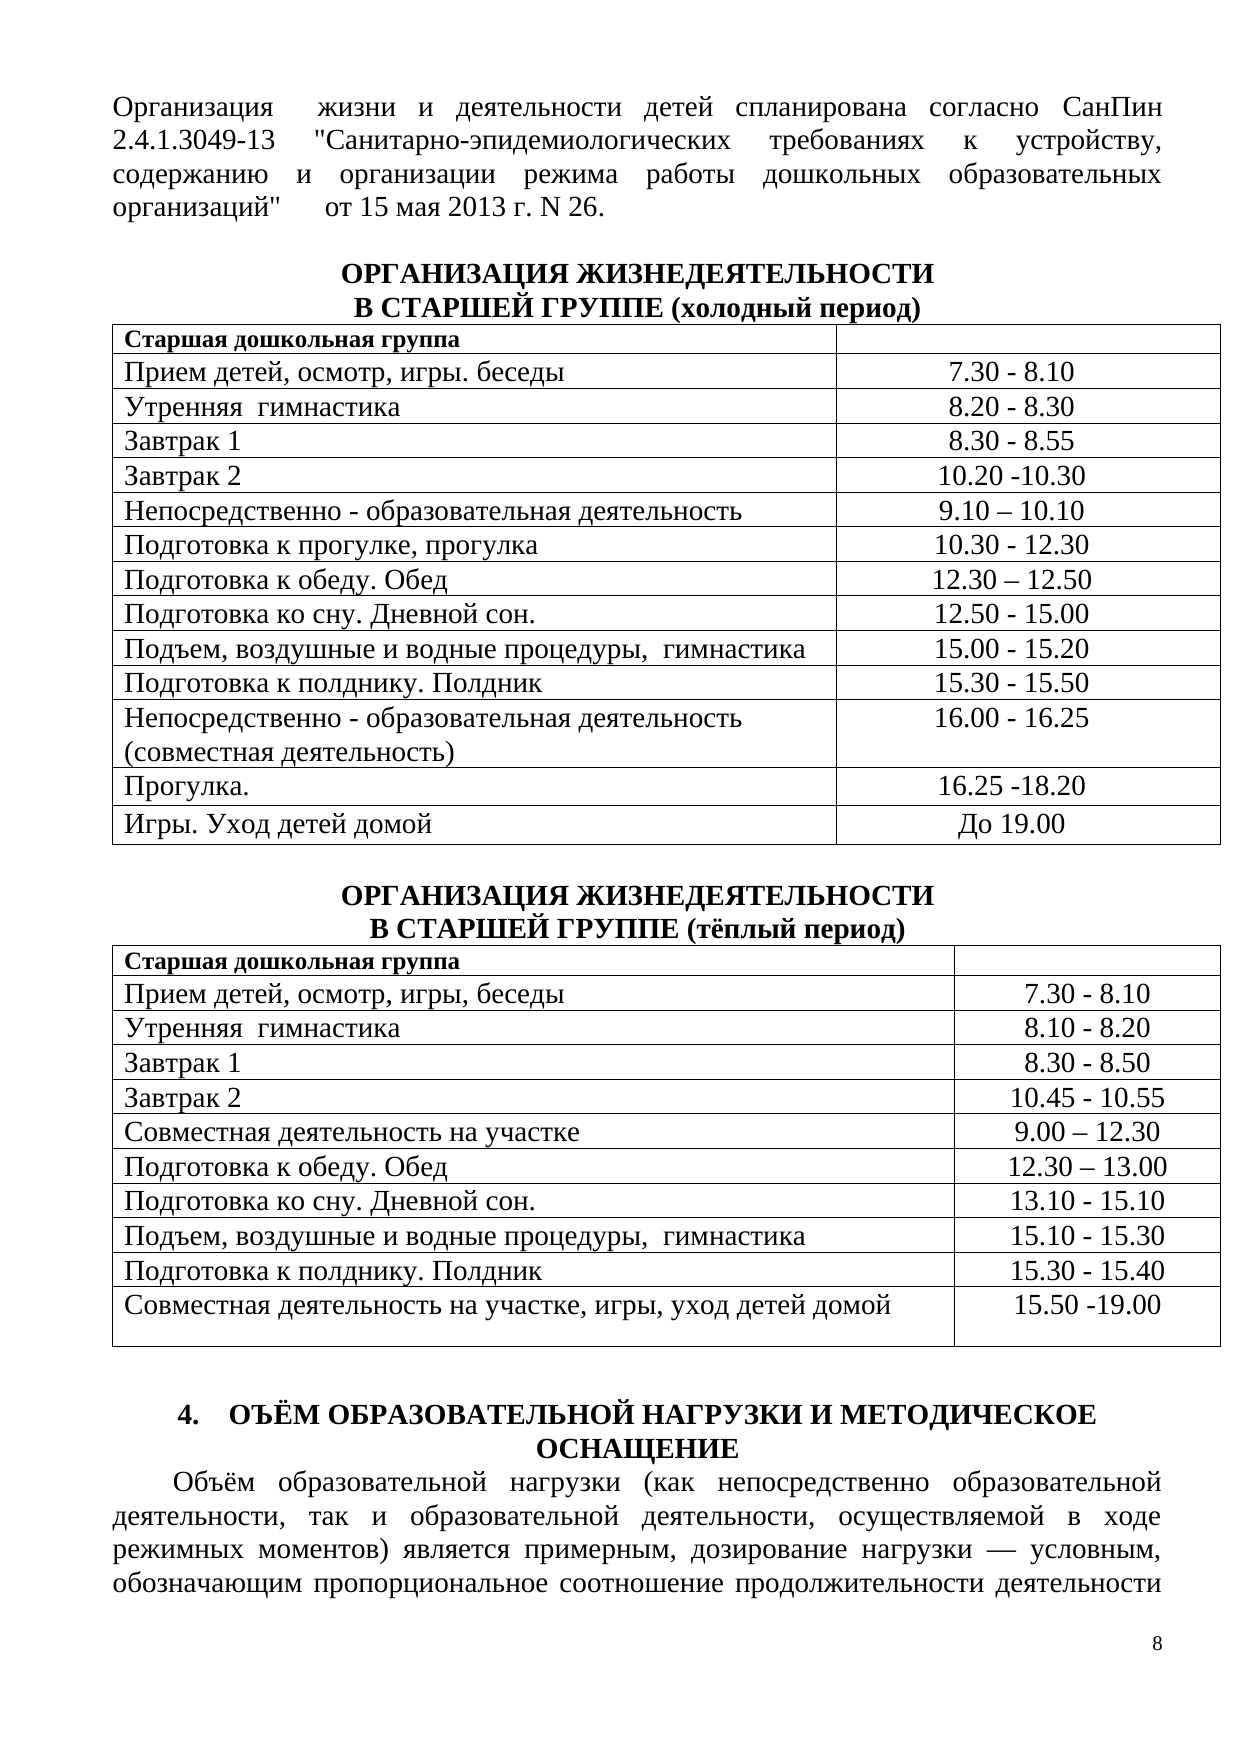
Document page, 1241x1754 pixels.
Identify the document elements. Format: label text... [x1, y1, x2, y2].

table_cell Подготовка к полднику. Полдник [113, 1253, 954, 1286]
table_cell Непосредственно - образовательная деятельность (совместная деятельность) [113, 700, 836, 767]
table_cell 15.10 - 15.30 [955, 1218, 1220, 1252]
table_cell 15.30 - 15.40 [955, 1253, 1220, 1286]
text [112, 1464, 1162, 1599]
table_cell 15.00 - 15.20 [837, 631, 1220, 664]
table_header [837, 325, 1220, 353]
table_cell Завтрак 1 [113, 424, 836, 457]
table_cell Подготовка к прогулке, прогулка [113, 527, 836, 561]
table_cell Подготовка к обеду. Обед [113, 1149, 954, 1182]
table_cell 10.45 - 10.55 [955, 1080, 1220, 1113]
table_cell Завтрак 2 [113, 458, 836, 492]
table_cell 15.50 -19.00 [955, 1287, 1220, 1346]
table_cell Совместная деятельность на участке, игры, уход детей домой [113, 1287, 954, 1346]
text В СТАРШЕЙ ГРУППЕ (холодный период) [112, 290, 1162, 323]
text 4. ОЪЁМ ОБРАЗОВАТЕЛЬНОЙ НАГРУЗКИ И МЕТОДИЧЕСКОЕ ОСНАЩЕНИЕ [112, 1397, 1162, 1464]
table_cell Подъем, воздушные и водные процедуры, гимнастика [113, 1218, 954, 1252]
table_cell Совместная деятельность на участке [113, 1114, 954, 1148]
table_cell 15.30 - 15.50 [837, 666, 1220, 699]
table_header [955, 946, 1220, 975]
table_cell 10.20 -10.30 [837, 458, 1220, 492]
table_cell 12.50 - 15.00 [837, 596, 1220, 630]
table_cell Подъем, воздушные и водные процедуры, гимнастика [113, 631, 836, 664]
table_cell Подготовка к полднику. Полдник [113, 666, 836, 699]
table_cell 9.00 – 12.30 [955, 1114, 1220, 1148]
table_cell Игры. Уход детей домой [113, 806, 836, 843]
text Организация жизни и деятельности детей спланирована согласно СанПин 2.4.1.3049-13 "Санитарно-эпидемиологических требованиях к устройству, содержанию и организации режима работы дошкольных образовательных организаций" от 15 мая 2013 г. N 26. [112, 89, 1162, 223]
table_cell Непосредственно - образовательная деятельность [113, 493, 836, 526]
table_cell 8.20 - 8.30 [837, 389, 1220, 422]
text ОРГАНИЗАЦИЯ ЖИЗНЕДЕЯТЕЛЬНОСТИ [112, 256, 1162, 290]
text В СТАРШЕЙ ГРУППЕ (тёплый период) [112, 912, 1162, 945]
table_cell Завтрак 2 [113, 1080, 954, 1113]
table_cell 16.00 - 16.25 [837, 700, 1220, 767]
table_cell 13.10 - 15.10 [955, 1184, 1220, 1217]
table_cell Завтрак 1 [113, 1045, 954, 1079]
table_cell 8.10 - 8.20 [955, 1011, 1220, 1044]
table_header Старшая дошкольная группа [113, 325, 836, 353]
table_cell Подготовка к обеду. Обед [113, 562, 836, 595]
table_header Старшая дошкольная группа [113, 946, 954, 975]
table_cell Прием детей, осмотр, игры, беседы [113, 976, 954, 1009]
table_cell Подготовка ко сну. Дневной сон. [113, 1184, 954, 1217]
table_cell 10.30 - 12.30 [837, 527, 1220, 561]
table_cell 8.30 - 8.50 [955, 1045, 1220, 1079]
table_cell 7.30 - 8.10 [955, 976, 1220, 1009]
table_cell Подготовка ко сну. Дневной сон. [113, 596, 836, 630]
table_cell Утренняя гимнастика [113, 389, 836, 422]
table_cell Прогулка. [113, 768, 836, 805]
table_cell Утренняя гимнастика [113, 1011, 954, 1044]
table_cell До 19.00 [837, 806, 1220, 843]
table_cell 9.10 – 10.10 [837, 493, 1220, 526]
table_cell 12.30 – 12.50 [837, 562, 1220, 595]
table_cell 12.30 – 13.00 [955, 1149, 1220, 1182]
table_cell 8.30 - 8.55 [837, 424, 1220, 457]
table_cell Прием детей, осмотр, игры. беседы [113, 354, 836, 388]
table_cell 16.25 -18.20 [837, 768, 1220, 805]
table_cell 7.30 - 8.10 [837, 354, 1220, 388]
text ОРГАНИЗАЦИЯ ЖИЗНЕДЕЯТЕЛЬНОСТИ [112, 878, 1162, 912]
